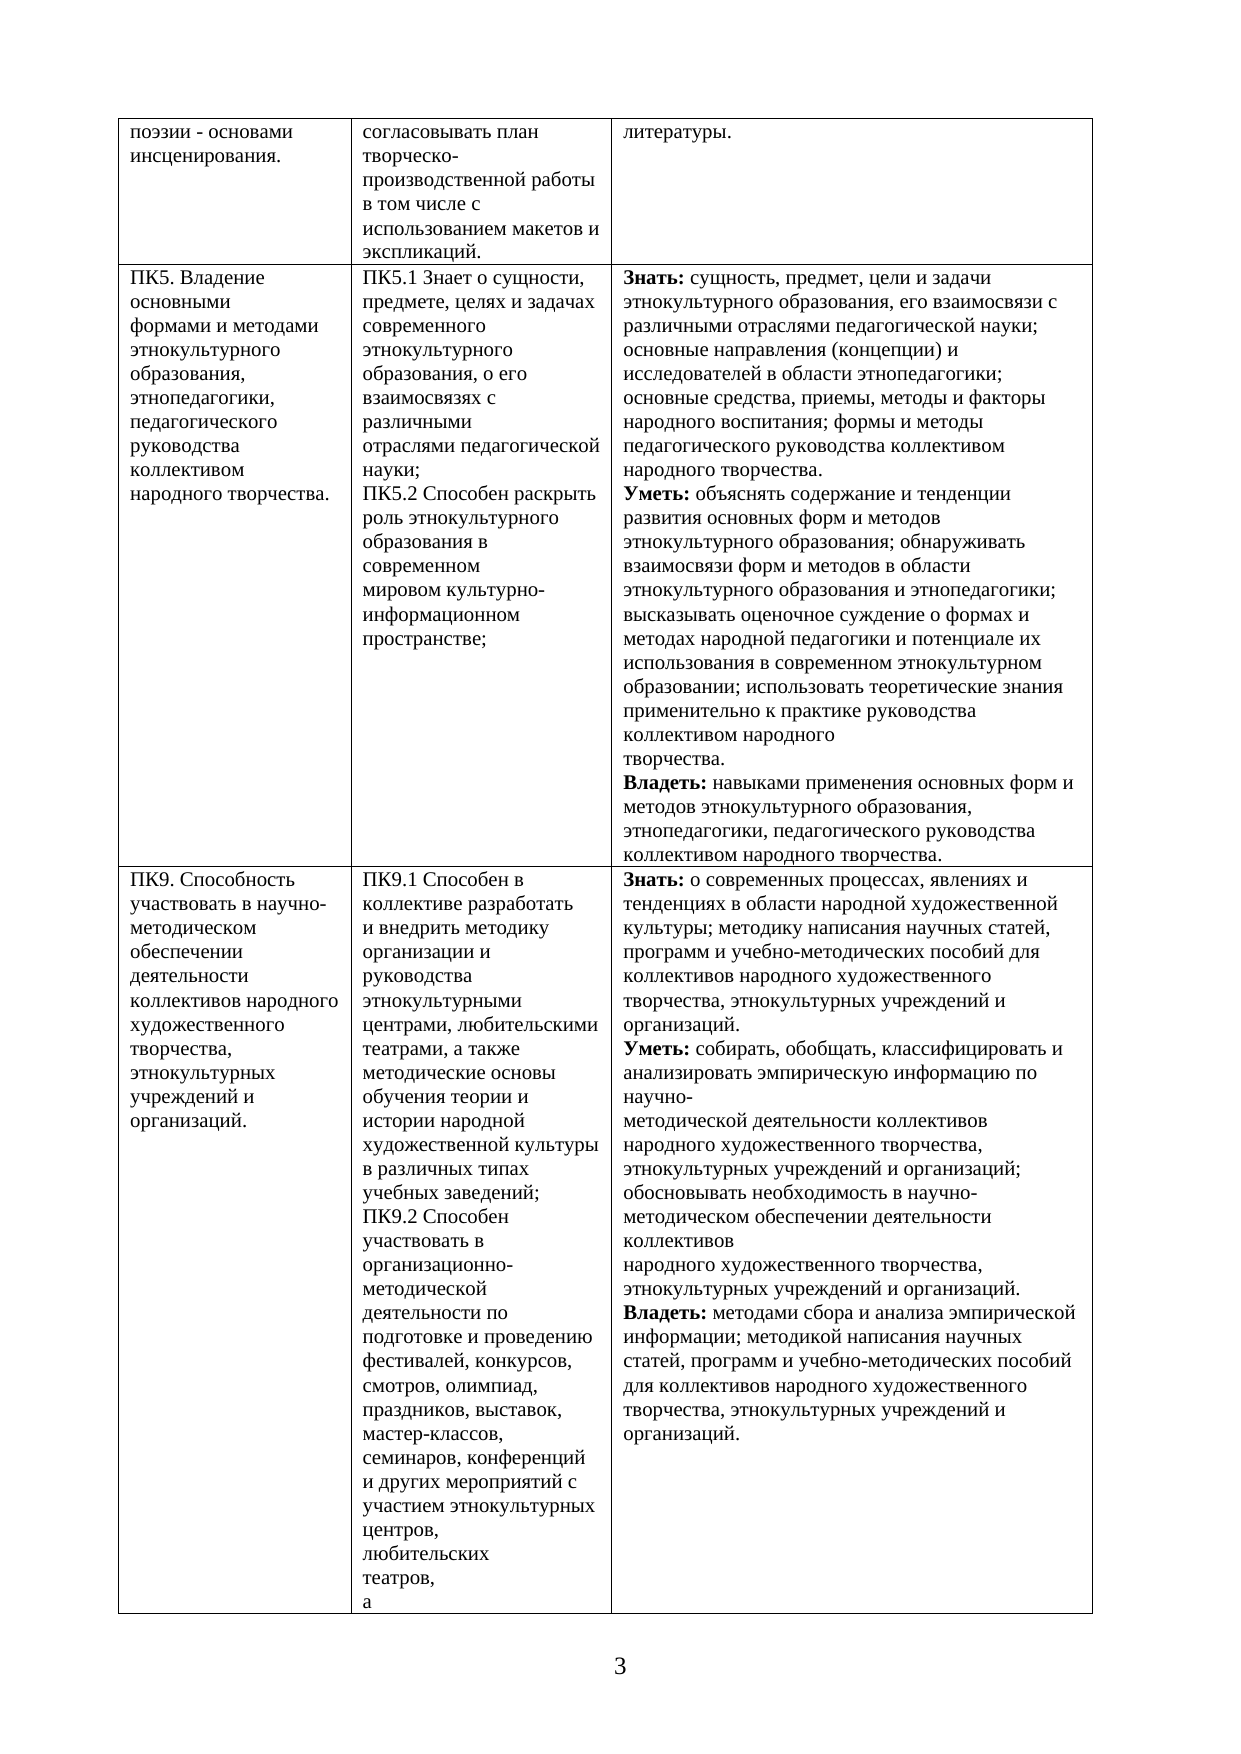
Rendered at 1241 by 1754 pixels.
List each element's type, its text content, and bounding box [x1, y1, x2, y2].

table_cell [612, 867, 1092, 1613]
table_cell ПК5. Владение основными формами и методами этнокультурного образования, этнопедагогики, педагогического руководства коллективом народного творчества. [119, 265, 351, 866]
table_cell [119, 867, 351, 1613]
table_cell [352, 119, 611, 263]
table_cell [119, 119, 351, 263]
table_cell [352, 867, 611, 1613]
table_cell Знать: сущность, предмет, цели и задачи этнокультурного образования, его взаимосвязи с различными отраслями педагогической науки; основные направления (концепции) и исследователей в области этнопедагогики; основные средства, приемы, методы и факторы народного воспитания; формы и методы педагогического руководства коллективом народного творчества. Уметь: объяснять содержание и тенденции развития основных форм и методов этнокультурного образования; обнаруживать взаимосвязи форм и методов в области этнокультурного образования и этнопедагогики; высказывать оценочное суждение о формах и методах народной педагогики и потенциале их использования в современном этнокультурном образовании; использовать теоретические знания применительно к практике руководства коллективом народного творчества. Владеть: навыками применения основных форм и методов этнокультурного образования, этнопедагогики, педагогического руководства коллективом народного творчества. [612, 265, 1092, 866]
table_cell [612, 119, 1092, 263]
table_cell ПК5.1 Знает о сущности, предмете, целях и задачах современного этнокультурного образования, о его взаимосвязях с различными отраслями педагогической науки; ПК5.2 Способен раскрыть роль этнокультурного образования в современном мировом культурно- информационном пространстве; [352, 265, 611, 866]
